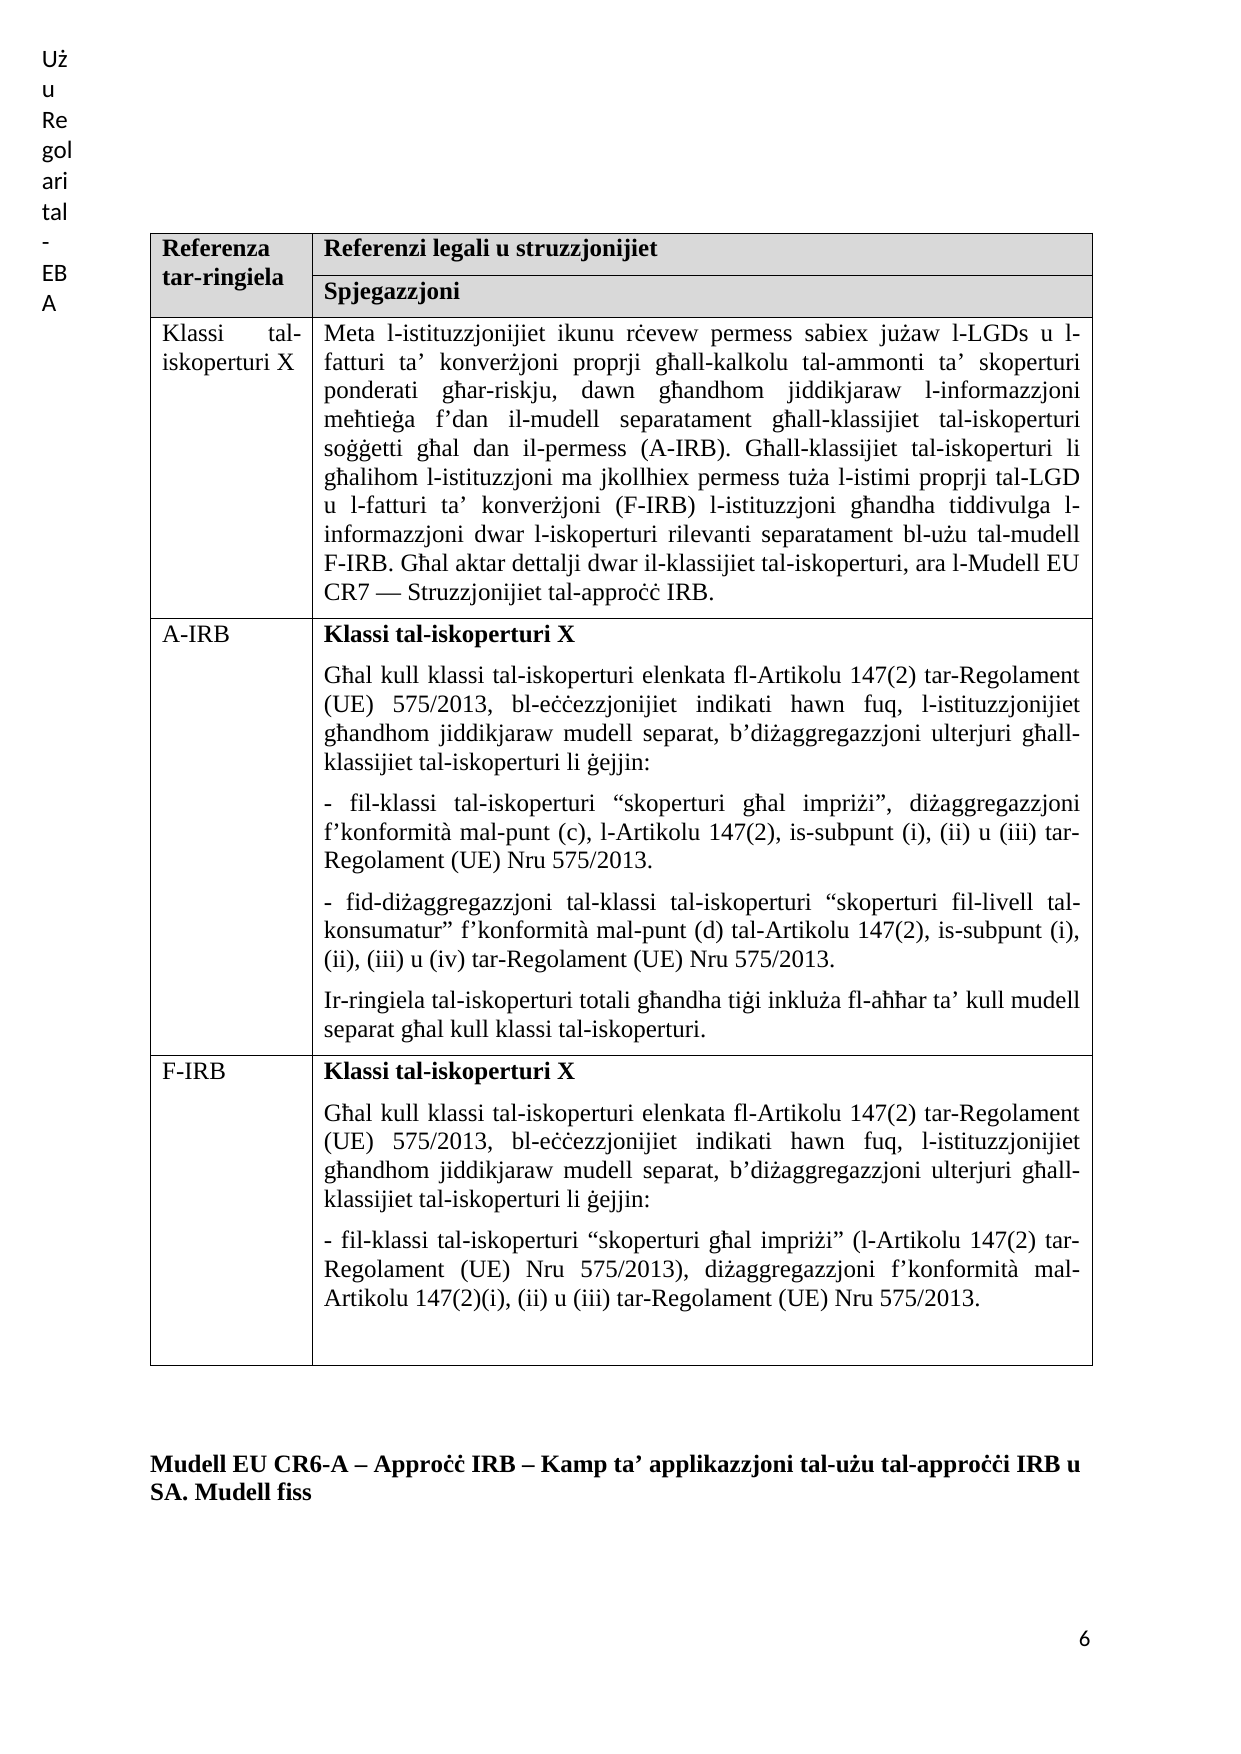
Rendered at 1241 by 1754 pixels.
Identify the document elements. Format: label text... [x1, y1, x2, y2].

text Mudell EU CR6-A – Approċċ IRB – Kamp ta’ applikazzjoni tal-użu tal-approċċi IRB u SA. Mudell fiss [150, 1449, 1090, 1506]
table_header Referenzi legali u struzzjonijiet [313, 234, 1092, 275]
table_cell Klassi tal-iskoperturi X [151, 318, 312, 618]
table_cell F-IRB [151, 1056, 312, 1365]
table_cell Klassi tal-iskoperturi X Għal kull klassi tal-iskoperturi elenkata fl-Artikolu 147(2) tar-Regolament (UE) 575/2013, bl-eċċezzjonijiet indikati hawn fuq, l-istituzzjonijiet għandhom jiddikjaraw mudell separat, b’diżaggregazzjoni ulterjuri għall-klassijiet tal-iskoperturi li ġejjin: - fil-klassi tal-iskoperturi “skoperturi għal impriżi” (l-Artikolu 147(2) tar-Regolament (UE) Nru 575/2013), diżaggregazzjoni f’konformità mal-Artikolu 147(2)(i), (ii) u (iii) tar-Regolament (UE) Nru 575/2013. [313, 1056, 1092, 1365]
table_cell Meta l-istituzzjonijiet ikunu rċevew permess sabiex jużaw l-LGDs u l-fatturi ta’ konverżjoni proprji għall-kalkolu tal-ammonti ta’ skoperturi ponderati għar-riskju, dawn għandhom jiddikjaraw l-informazzjoni meħtieġa f’dan il-mudell separatament għall-klassijiet tal-iskoperturi soġġetti għal dan il-permess (A-IRB). Għall-klassijiet tal-iskoperturi li għalihom l-istituzzjoni ma jkollhiex permess tuża l-istimi proprji tal-LGD u l-fatturi ta’ konverżjoni (F-IRB) l-istituzzjoni għandha tiddivulga l-informazzjoni dwar l-iskoperturi rilevanti separatament bl-użu tal-mudell F-IRB. Għal aktar dettalji dwar il-klassijiet tal-iskoperturi, ara l-Mudell EU CR7 — Struzzjonijiet tal-approċċ IRB. [313, 318, 1092, 618]
table_cell A-IRB [151, 619, 312, 1055]
table_cell Spjegazzjoni [313, 276, 1092, 317]
table_header Referenza tar-ringiela [151, 234, 312, 317]
table_cell Klassi tal-iskoperturi X Għal kull klassi tal-iskoperturi elenkata fl-Artikolu 147(2) tar-Regolament (UE) 575/2013, bl-eċċezzjonijiet indikati hawn fuq, l-istituzzjonijiet għandhom jiddikjaraw mudell separat, b’diżaggregazzjoni ulterjuri għall-klassijiet tal-iskoperturi li ġejjin: - fil-klassi tal-iskoperturi “skoperturi għal impriżi”, diżaggregazzjoni f’konformità mal-punt (c), l-Artikolu 147(2), is-subpunt (i), (ii) u (iii) tar-Regolament (UE) Nru 575/2013. - fid-diżaggregazzjoni tal-klassi tal-iskoperturi “skoperturi fil-livell tal-konsumatur” f’konformità mal-punt (d) tal-Artikolu 147(2), is-subpunt (i), (ii), (iii) u (iv) tar-Regolament (UE) Nru 575/2013. Ir-ringiela tal-iskoperturi totali għandha tiġi inkluża fl-aħħar ta’ kull mudell separat għal kull klassi tal-iskoperturi. [313, 619, 1092, 1055]
